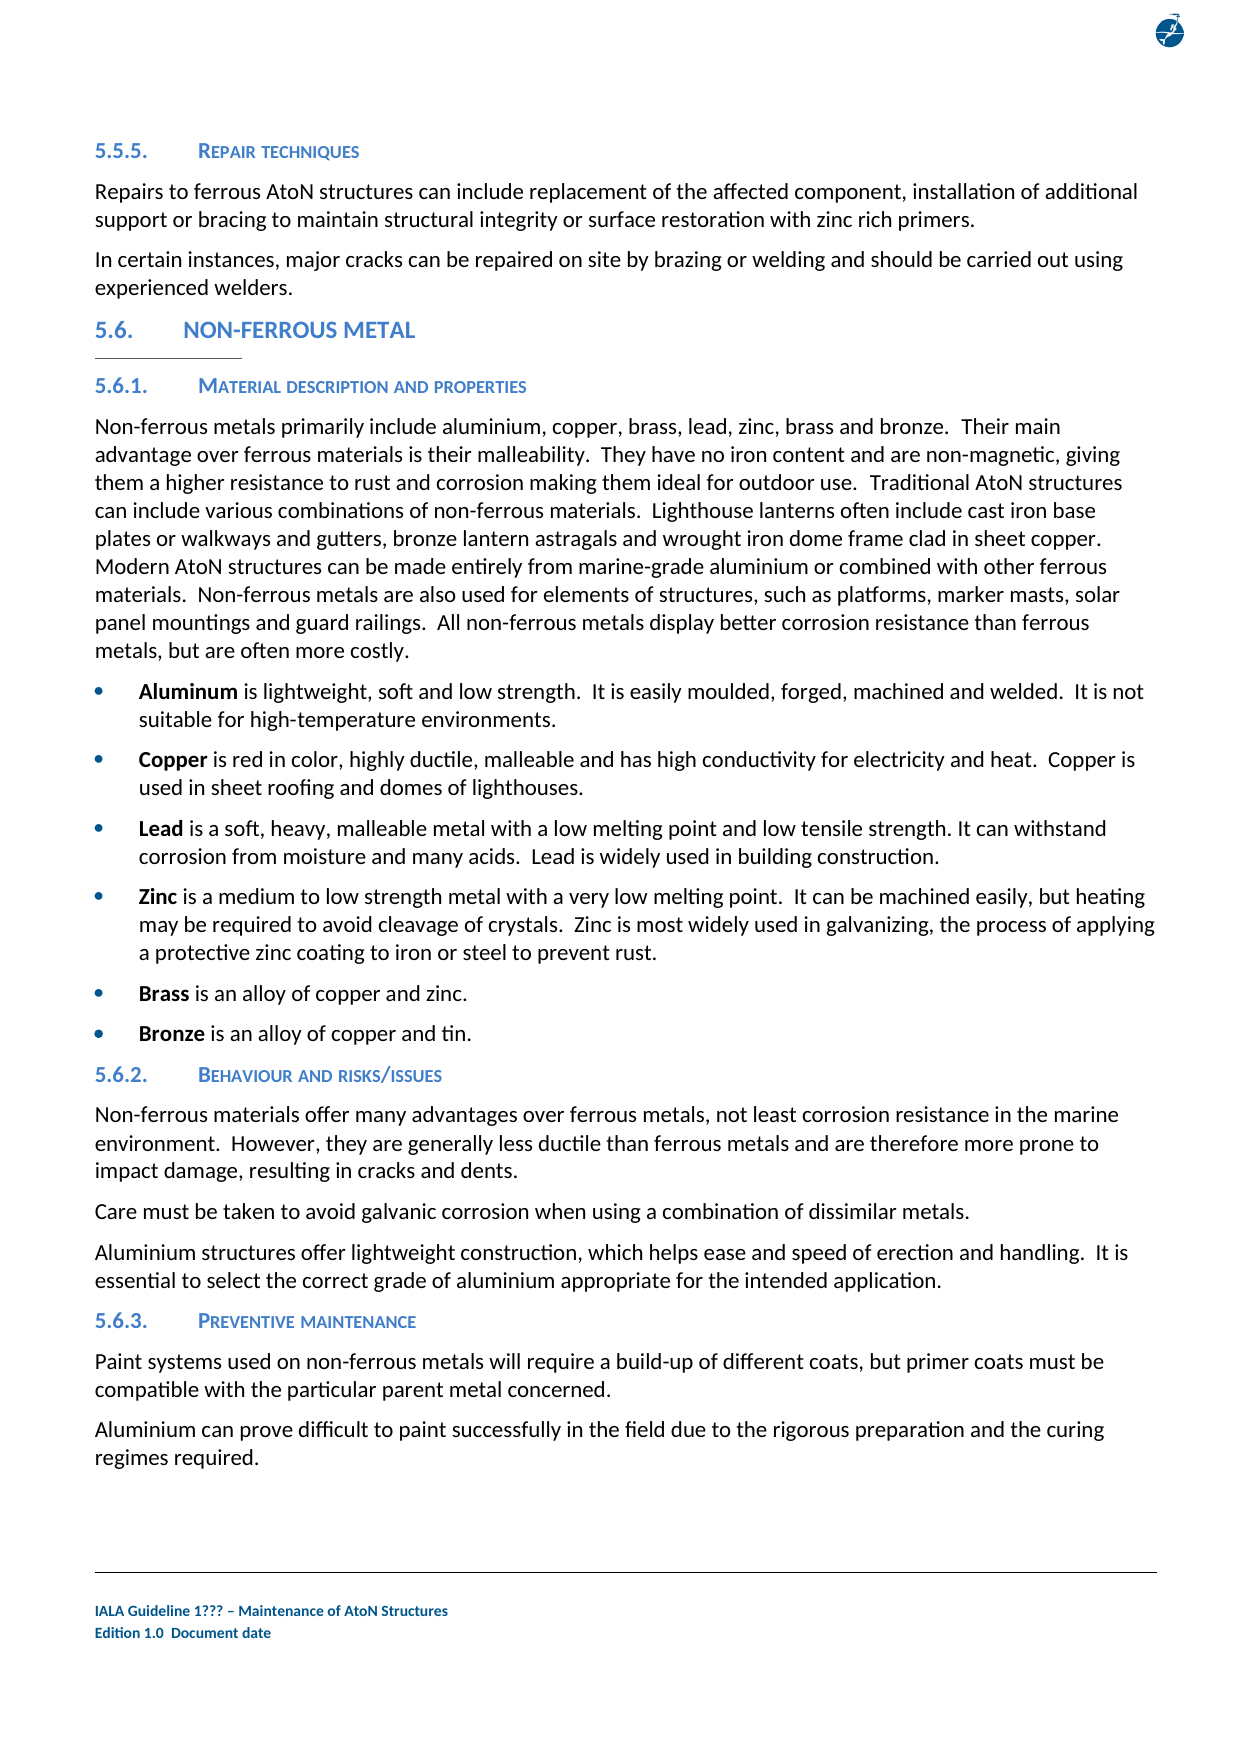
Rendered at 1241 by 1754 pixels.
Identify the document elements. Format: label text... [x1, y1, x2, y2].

picture [1124, 0, 1241, 82]
text Aluminium can prove difficult to paint successfully in the field due to the rigorous preparation and the curing regimes required. [94, 1415, 1157, 1471]
text Repairs to ferrous AtoN structures can include replacement of the affected component, installation of additional support or bracing to maintain structural integrity or surface restoration with zinc rich primers. [94, 177, 1157, 233]
text Lead is a soft, heavy, malleable metal with a low melting point and low tensile strength. It can withstand corrosion from moisture and many acids. Lead is widely used in building construction. [94, 814, 1157, 870]
subtitle Behaviour and risks/issues [94, 1060, 1157, 1088]
subtitle Repair techniques [94, 136, 1157, 164]
text Zinc is a medium to low strength metal with a very low melting point. It can be machined easily, but heating may be required to avoid cleavage of crystals. Zinc is most widely used in galvanizing, the process of applying a protective zinc coating to iron or steel to prevent rust. [94, 882, 1157, 967]
text Paint systems used on non-ferrous metals will require a build-up of different coats, but primer coats must be compatible with the particular parent metal concerned. [94, 1347, 1157, 1403]
text Care must be taken to avoid galvanic corrosion when using a combination of dissimilar metals. [94, 1197, 1157, 1225]
subtitle Preventive maintenance [94, 1306, 1157, 1334]
text Brass is an alloy of copper and zinc. [94, 979, 1157, 1007]
text Non-ferrous materials offer many advantages over ferrous metals, not least corrosion resistance in the marine environment. However, they are generally less ductile than ferrous metals and are therefore more prone to impact damage, resulting in cracks and dents. [94, 1101, 1157, 1185]
text Aluminum is lightweight, soft and low strength. It is easily moulded, forged, machined and welded. It is not suitable for high-temperature environments. [94, 677, 1157, 733]
text Non-ferrous metals primarily include aluminium, copper, brass, lead, zinc, brass and bronze. Their main advantage over ferrous materials is their malleability. They have no iron content and are non-magnetic, giving them a higher resistance to rust and corrosion making them ideal for outdoor use. Traditional AtoN structures can include various combinations of non-ferrous materials. Lighthouse lanterns often include cast iron base plates or walkways and gutters, bronze lantern astragals and wrought iron dome frame clad in sheet copper. Modern AtoN structures can be made entirely from marine-grade aluminium or combined with other ferrous materials. Non-ferrous metals are also used for elements of structures, such as platforms, marker masts, solar panel mountings and guard railings. All non-ferrous metals display better corrosion resistance than ferrous metals, but are often more costly. [94, 412, 1157, 664]
text Copper is red in color, highly ductile, malleable and has high conductivity for electricity and heat. Copper is used in sheet roofing and domes of lighthouses. [94, 745, 1157, 801]
text In certain instances, major cracks can be repaired on site by brazing or welding and should be carried out using experienced welders. [94, 246, 1157, 302]
subtitle Non-Ferrous Metal [94, 314, 1084, 344]
subtitle Material description and properties [94, 372, 1157, 400]
text Bronze is an alloy of copper and tin. [94, 1019, 1157, 1048]
text Aluminium structures offer lightweight construction, which helps ease and speed of erection and handling. It is essential to select the correct grade of aluminium appropriate for the intended application. [94, 1238, 1157, 1294]
